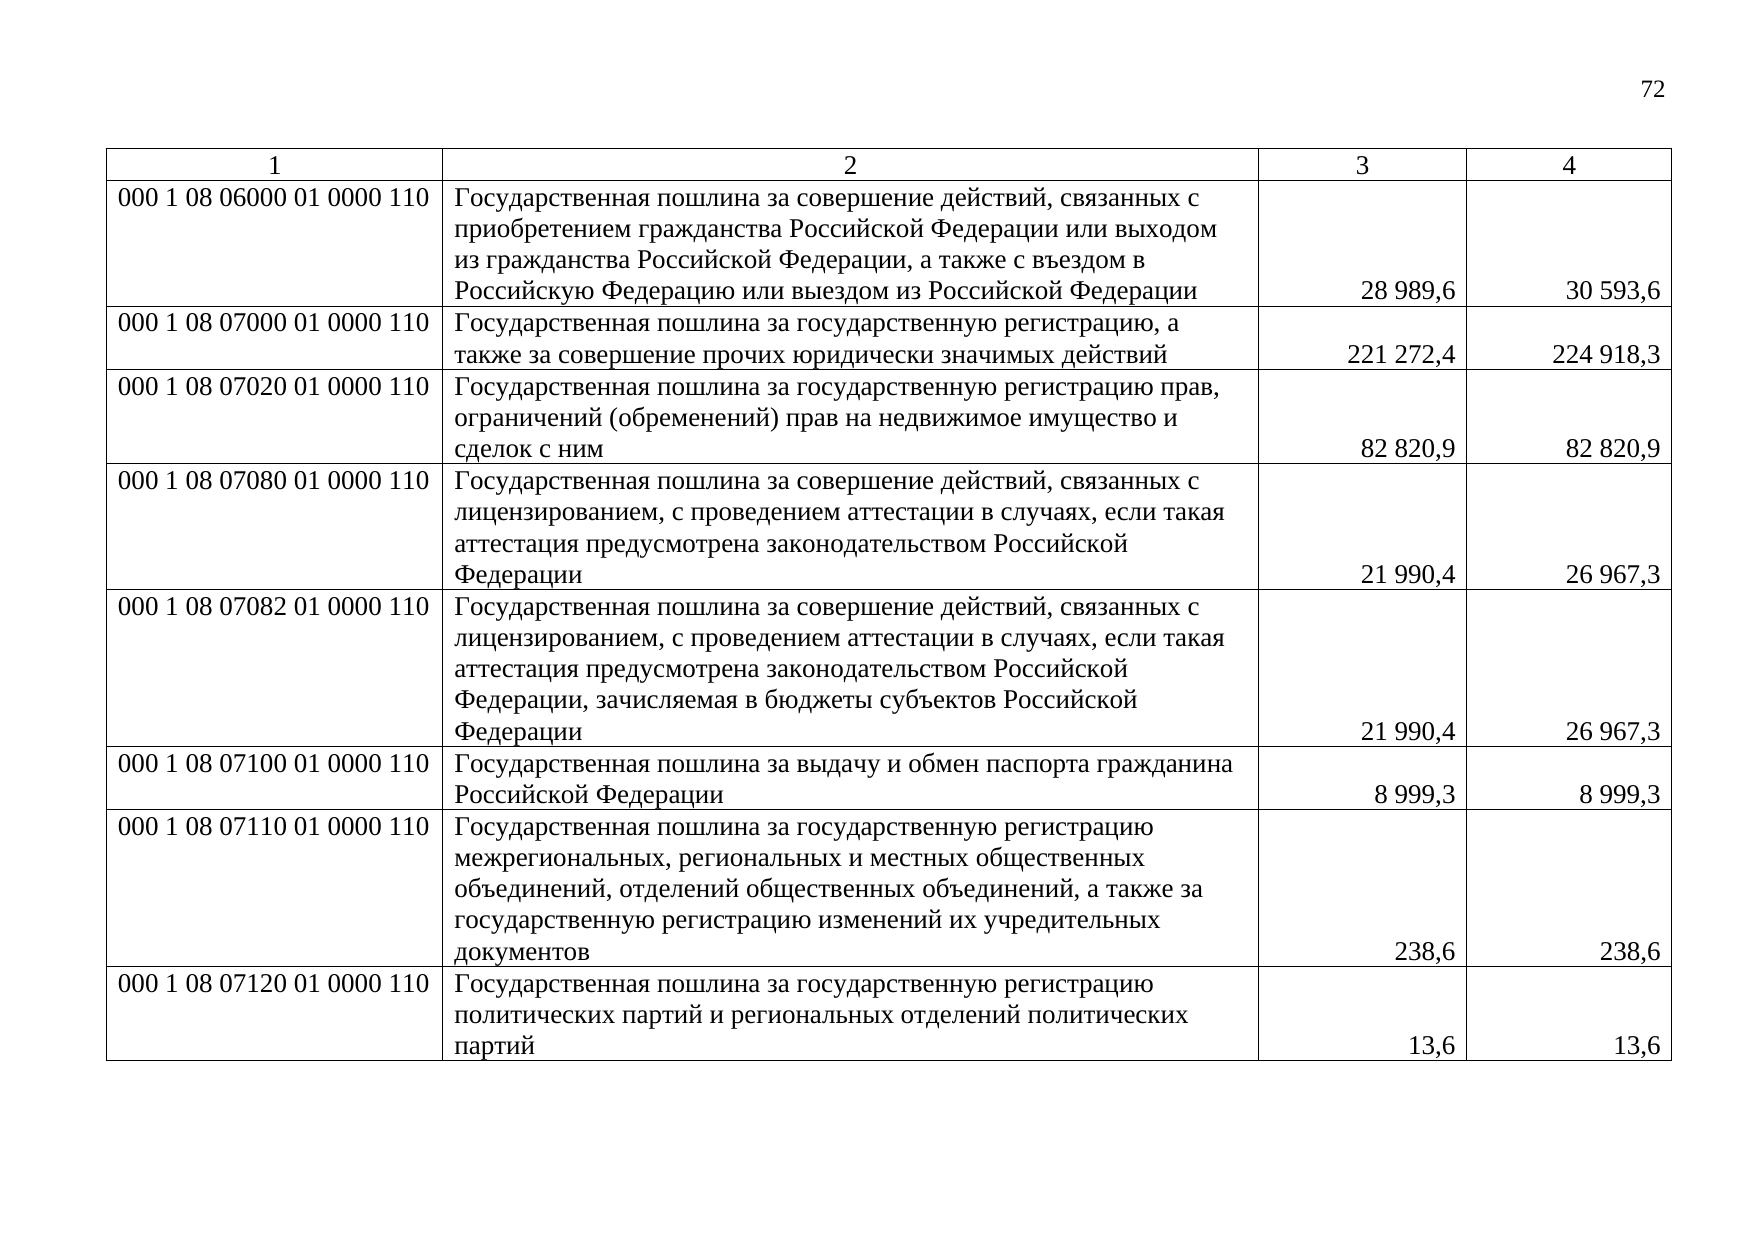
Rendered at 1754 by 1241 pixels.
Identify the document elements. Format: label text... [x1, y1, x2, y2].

table_cell 224 918,3 [1467, 307, 1671, 369]
table_cell Государственная пошлина за совершение действий, связанных с приобретением гражданства Российской Федерации или выходом из гражданства Российской Федерации, а также с въездом в Российскую Федерацию или выездом из Российской Федерации [443, 181, 1258, 306]
table_cell 26 967,3 [1467, 464, 1671, 589]
table_cell 000 1 08 07082 01 0000 110 [107, 590, 442, 746]
table_cell 30 593,6 [1467, 181, 1671, 306]
table_cell 21 990,4 [1259, 590, 1466, 746]
table_cell 21 990,4 [1259, 464, 1466, 589]
table_cell 238,6 [1467, 810, 1671, 966]
table_header 4 [1467, 149, 1671, 180]
table_cell Государственная пошлина за совершение действий, связанных с лицензированием, с проведением аттестации в случаях, если такая аттестация предусмотрена законодательством Российской Федерации, зачисляемая в бюджеты субъектов Российской Федерации [443, 590, 1258, 746]
table_header 3 [1259, 149, 1466, 180]
table_cell 82 820,9 [1467, 370, 1671, 463]
table_cell 13,6 [1467, 967, 1671, 1060]
table_header 1 [107, 149, 442, 180]
table_cell 000 1 08 06000 01 0000 110 [107, 181, 442, 306]
table_cell 000 1 08 07080 01 0000 110 [107, 464, 442, 589]
table_cell Государственная пошлина за государственную регистрацию, а также за совершение прочих юридически значимых действий [443, 307, 1258, 369]
table_cell 26 967,3 [1467, 590, 1671, 746]
table_cell Государственная пошлина за совершение действий, связанных с лицензированием, с проведением аттестации в случаях, если такая аттестация предусмотрена законодательством Российской Федерации [443, 464, 1258, 589]
table_cell 000 1 08 07110 01 0000 110 [107, 810, 442, 966]
table_cell 13,6 [1259, 967, 1466, 1060]
table_cell 000 1 08 07120 01 0000 110 [107, 967, 442, 1060]
table_cell 000 1 08 07020 01 0000 110 [107, 370, 442, 463]
table_cell 000 1 08 07000 01 0000 110 [107, 307, 442, 369]
table_cell Государственная пошлина за государственную регистрацию политических партий и региональных отделений политических партий [443, 967, 1258, 1060]
table_cell Государственная пошлина за выдачу и обмен паспорта гражданина Российской Федерации [443, 747, 1258, 809]
table_cell 000 1 08 07100 01 0000 110 [107, 747, 442, 809]
table_cell 8 999,3 [1467, 747, 1671, 809]
table_header 2 [443, 149, 1258, 180]
table_cell Государственная пошлина за государственную регистрацию прав, ограничений (обременений) прав на недвижимое имущество и сделок с ним [443, 370, 1258, 463]
table_cell 28 989,6 [1259, 181, 1466, 306]
table_cell 8 999,3 [1259, 747, 1466, 809]
table_cell 238,6 [1259, 810, 1466, 966]
table_cell 221 272,4 [1259, 307, 1466, 369]
table_cell 82 820,9 [1259, 370, 1466, 463]
table_cell Государственная пошлина за государственную регистрацию межрегиональных, региональных и местных общественных объединений, отделений общественных объединений, а также за государственную регистрацию изменений их учредительных документов [443, 810, 1258, 966]
